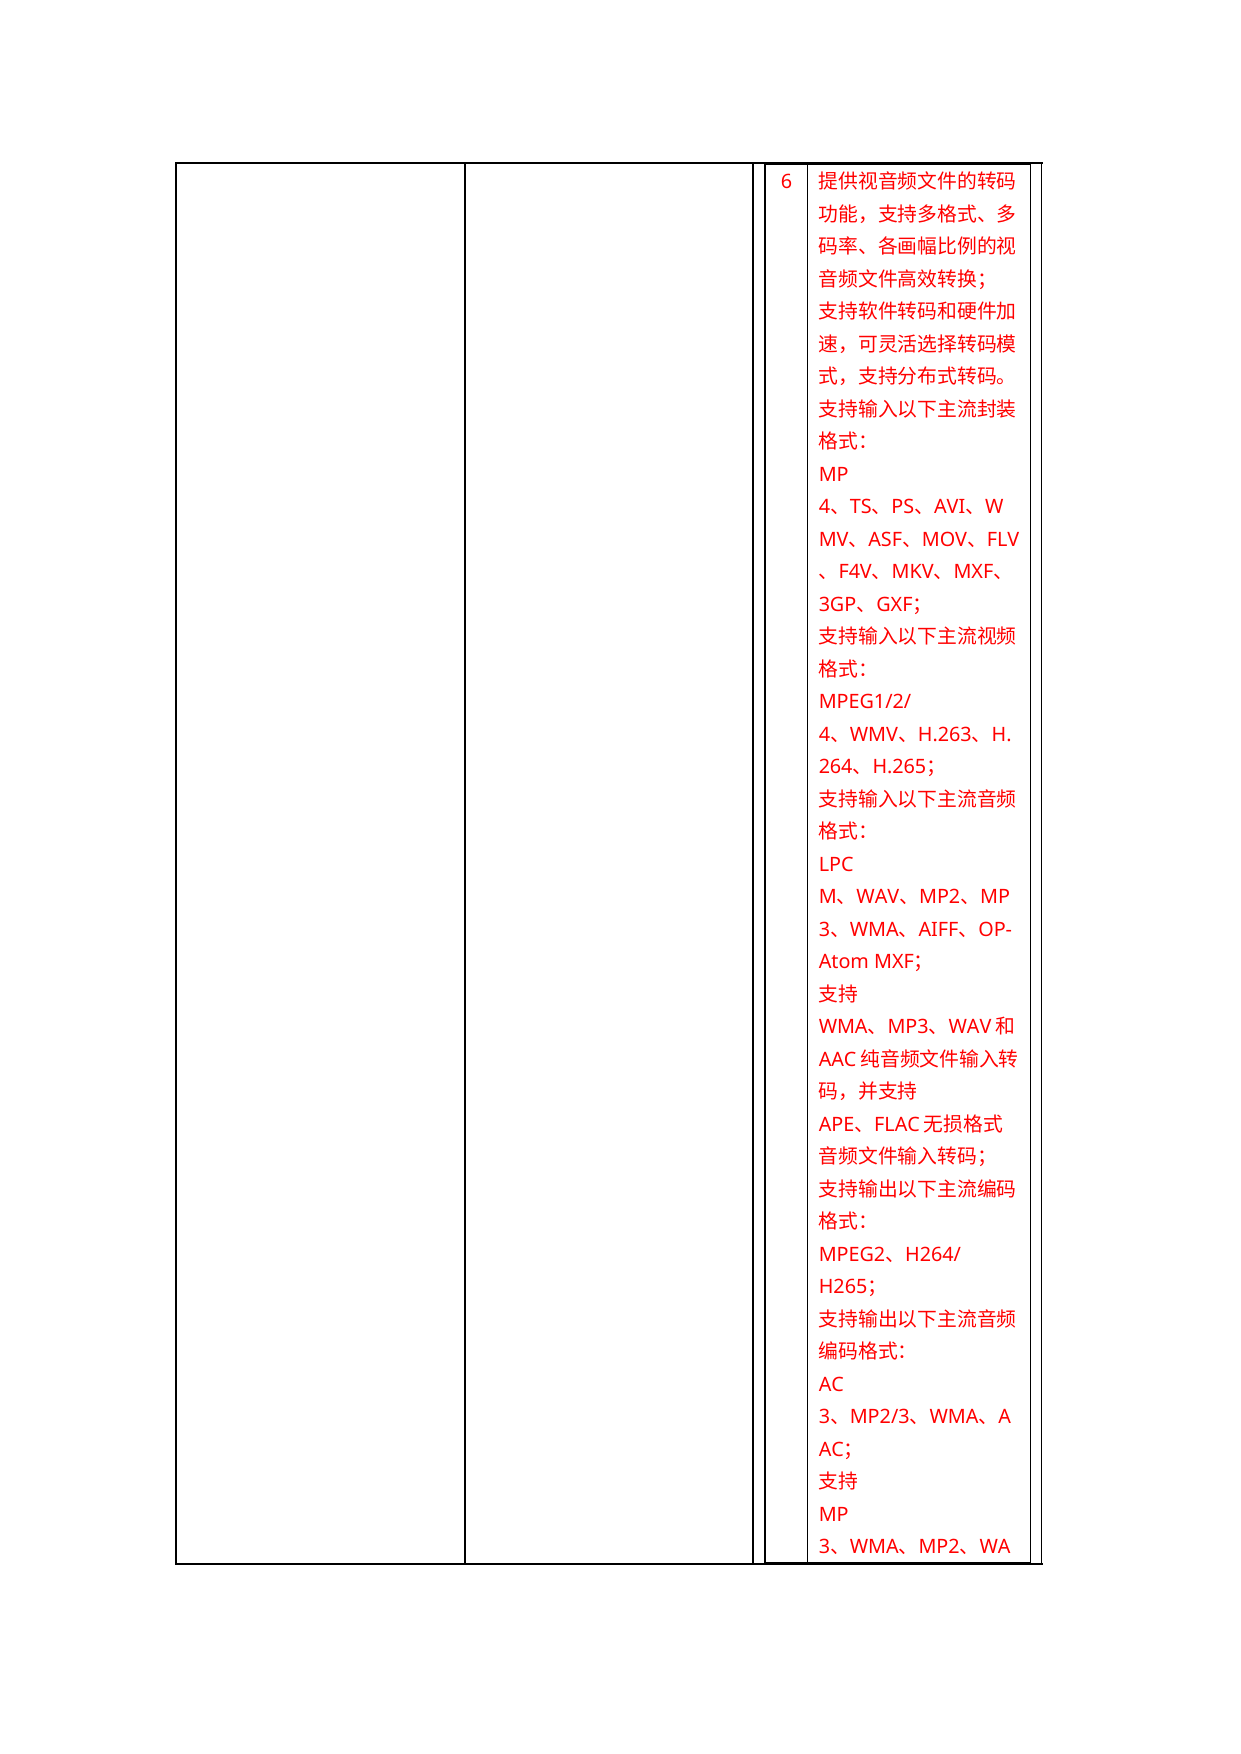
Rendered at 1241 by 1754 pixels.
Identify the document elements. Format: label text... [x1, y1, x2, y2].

table_cell [766, 165, 807, 1562]
table_cell [466, 164, 752, 1563]
table_cell [1031, 164, 1041, 1563]
table_cell [808, 165, 1030, 1562]
table_cell 1 [177, 164, 464, 1563]
table_cell [754, 164, 764, 1563]
